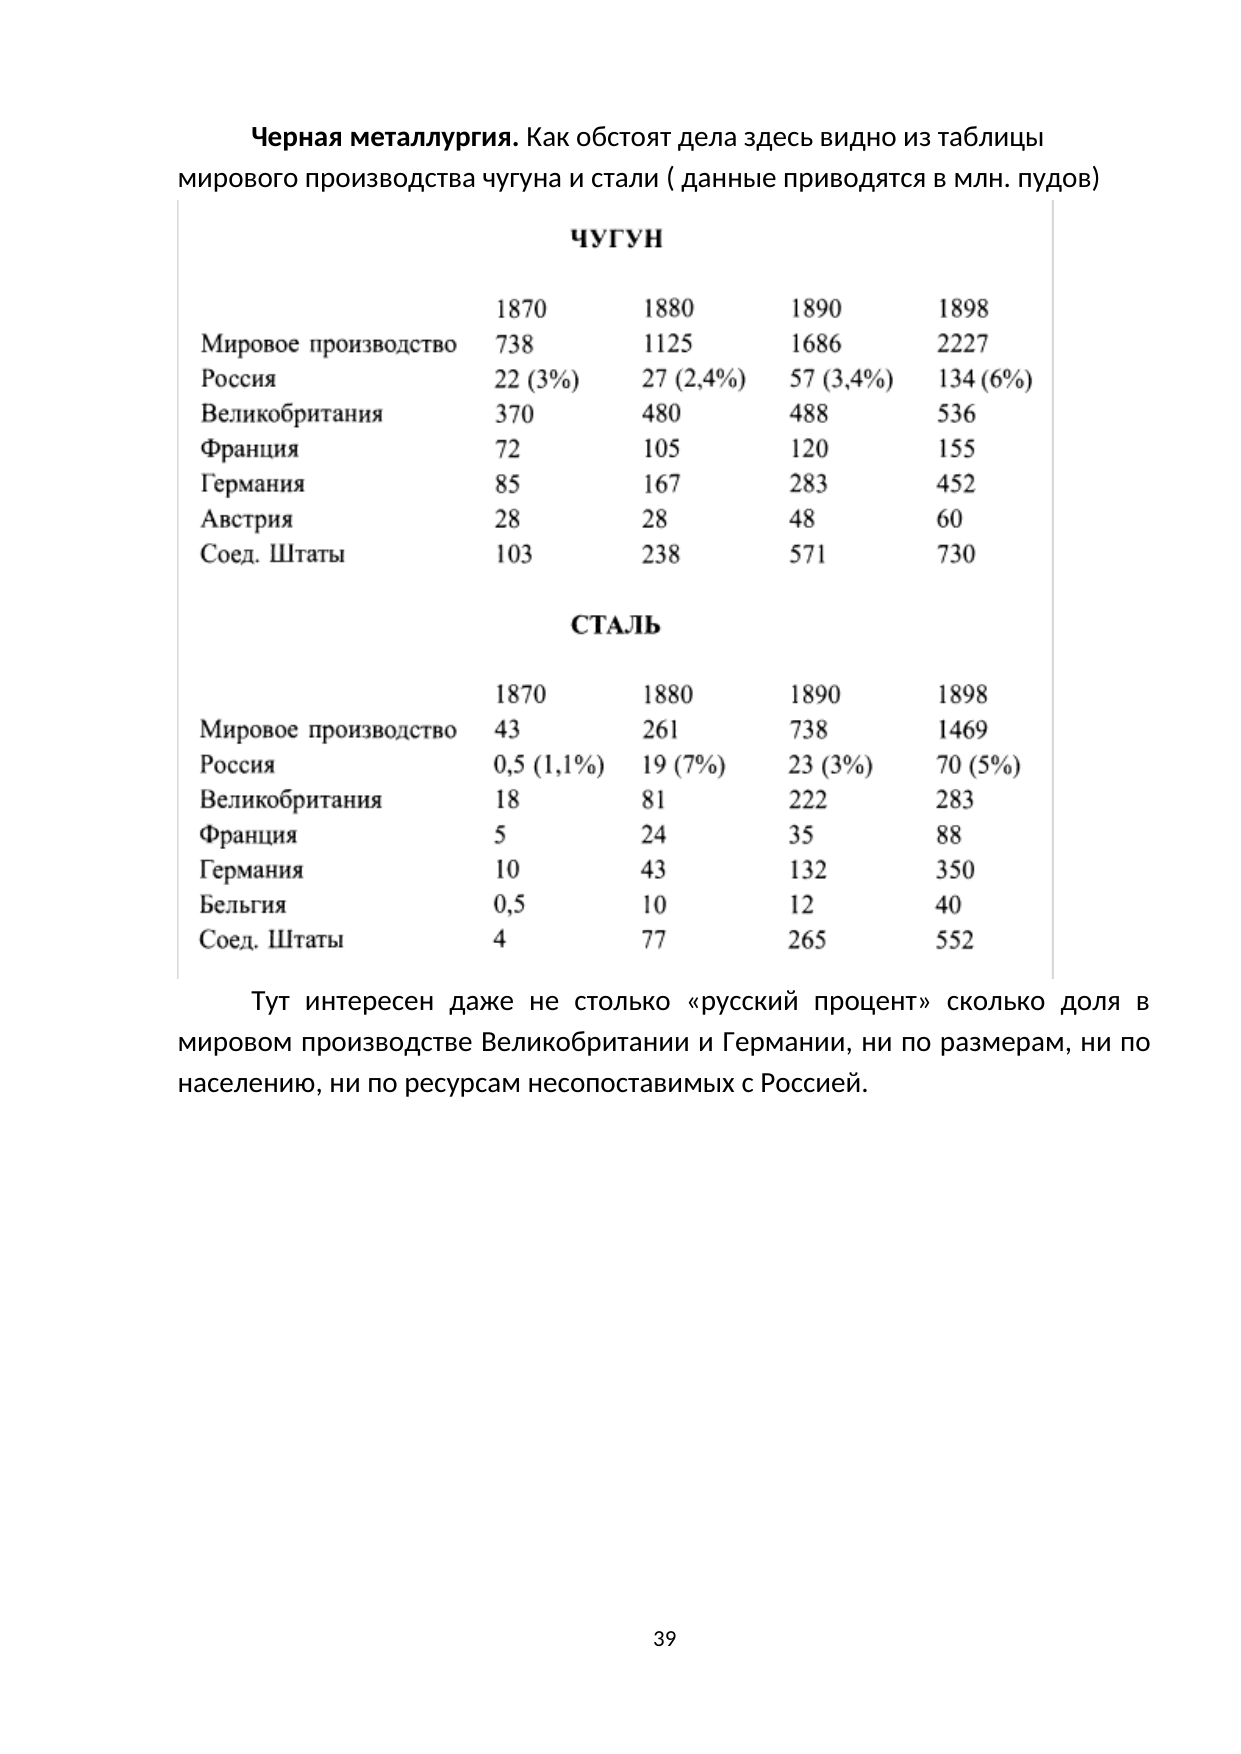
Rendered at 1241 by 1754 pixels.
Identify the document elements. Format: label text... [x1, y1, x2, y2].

text Черная металлургия. Как обстоят дела здесь видно из таблицы мирового производства чугуна и стали ( данные приводятся в млн. пудов) [177, 118, 1152, 195]
text Тут интересен даже не столько «русский процент» сколько доля в мировом производстве Великобритании и Германии, ни по размерам, ни по населению, ни по ресурсам несопоставимых с Россией. [177, 982, 1152, 1100]
picture [177, 200, 1054, 979]
